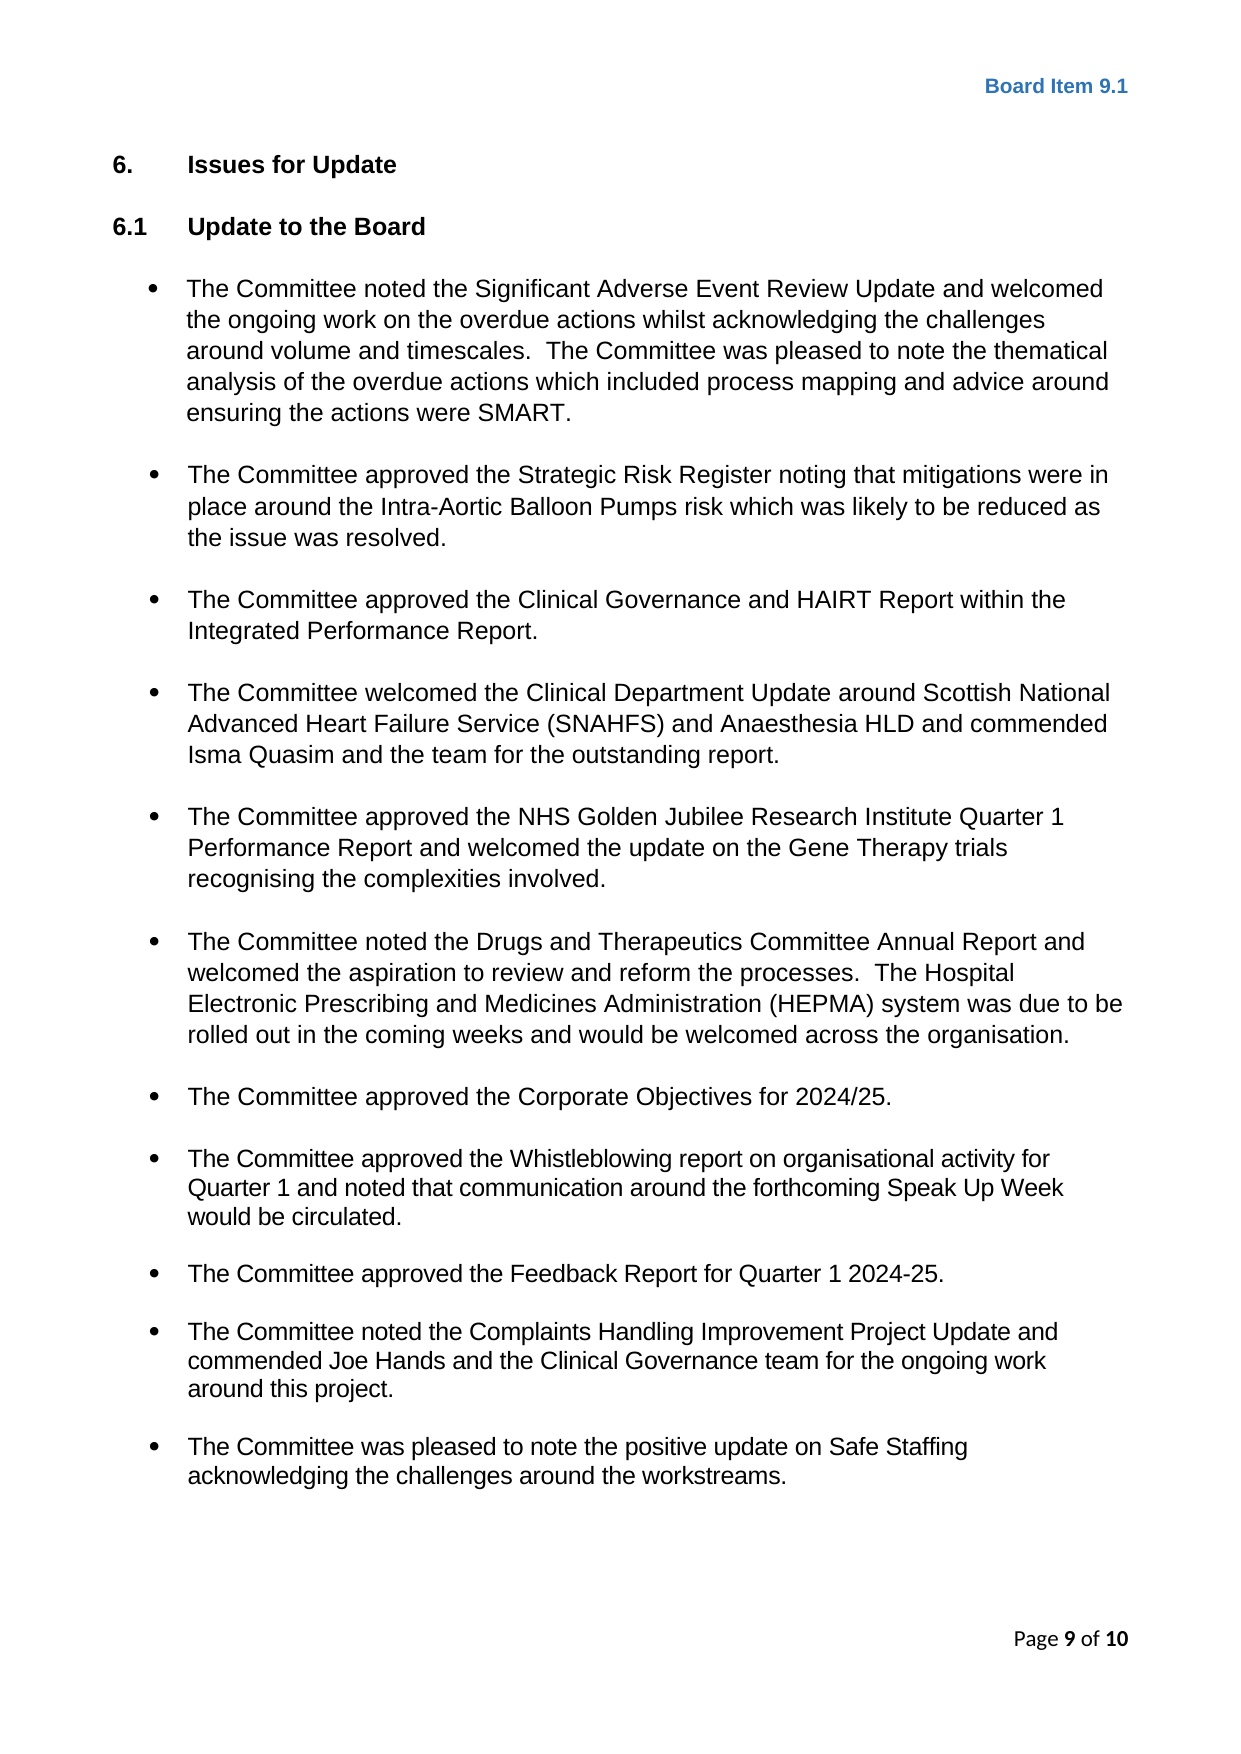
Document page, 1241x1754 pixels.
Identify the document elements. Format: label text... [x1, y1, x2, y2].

list The Committee approved the Feedback Report for Quarter 1 2024-25. [150, 1259, 1128, 1288]
list The Committee approved the Strategic Risk Register noting that mitigations were in place around the Intra-Aortic Balloon Pumps risk which was likely to be reduced as the issue was resolved. [150, 461, 1128, 551]
list The Committee was pleased to note the positive update on Safe Staffing acknowledging the challenges around the workstreams. [150, 1432, 1128, 1489]
list The Committee noted the Complaints Handling Improvement Project Update and commended Joe Hands and the Clinical Governance team for the ongoing work around this project. [150, 1317, 1128, 1403]
list The Committee approved the Whistleblowing report on organisational activity for Quarter 1 and noted that communication around the forthcoming Speak Up Week would be circulated. [150, 1144, 1128, 1230]
list The Committee noted the Drugs and Therapeutics Committee Annual Report and welcomed the aspiration to review and reform the processes. The Hospital Electronic Prescribing and Medicines Administration (HEPMA) system was due to be rolled out in the coming weeks and would be welcomed across the organisation. [150, 927, 1128, 1048]
text 6.1 Update to the Board [112, 212, 1128, 241]
list The Committee approved the Clinical Governance and HAIRT Report within the Integrated Performance Report. [150, 585, 1128, 645]
list The Committee approved the NHS Golden Jubilee Research Institute Quarter 1 Performance Report and welcomed the update on the Gene Therapy trials recognising the complexities involved. [150, 802, 1128, 893]
text 6. Issues for Update [112, 150, 1128, 179]
list The Committee noted the Significant Adverse Event Review Update and welcomed the ongoing work on the overdue actions whilst acknowledging the challenges around volume and timescales. The Committee was pleased to note the thematical analysis of the overdue actions which included process mapping and advice around ensuring the actions were SMART. [148, 274, 1128, 427]
list The Committee approved the Corporate Objectives for 2024/25. [150, 1082, 1128, 1111]
list The Committee welcomed the Clinical Department Update around Scottish National Advanced Heart Failure Service (SNAHFS) and Anaesthesia HLD and commended Isma Quasim and the team for the outstanding report. [150, 678, 1128, 769]
